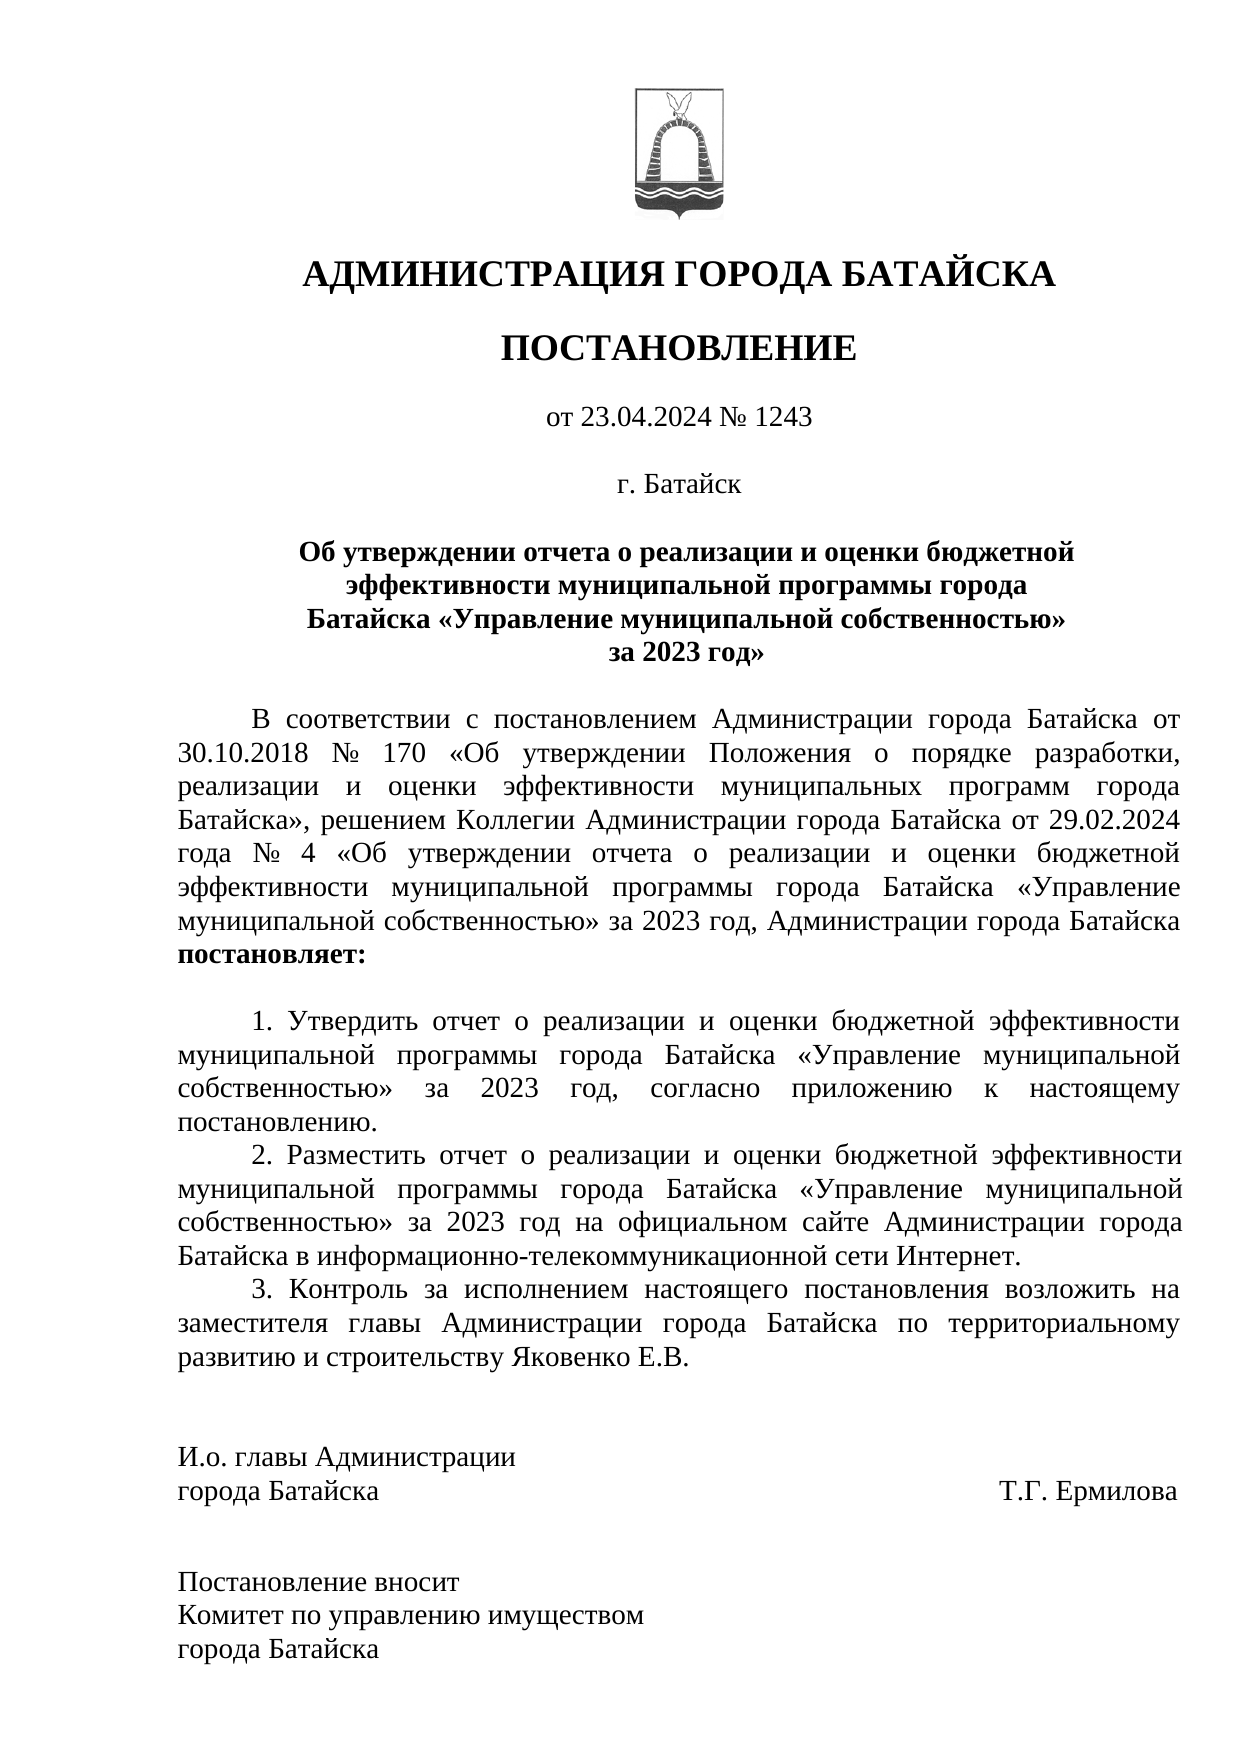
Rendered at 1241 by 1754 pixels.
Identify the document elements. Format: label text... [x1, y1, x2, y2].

text города Батайска [177, 1631, 1181, 1664]
text 3. Контроль за исполнением настоящего постановления возложить на заместителя главы Администрации города Батайска по территориальному развитию и строительству Яковенко Е.В. [177, 1272, 1181, 1372]
picture [634, 88, 724, 220]
text Батайска «Управление муниципальной собственностью» [177, 601, 1196, 634]
text от 23.04.2024 № 1243 [177, 399, 1181, 433]
text Об утверждении отчета о реализации и оценки бюджетной [177, 534, 1196, 567]
text Постановление вносит [177, 1564, 1181, 1597]
text г. Батайск [177, 467, 1181, 500]
text эффективности муниципальной программы города [177, 567, 1196, 601]
text АДМИНИСТРАЦИЯ ГОРОДА БАТАЙСКА [177, 251, 1181, 294]
text 1. Утвердить отчет о реализации и оценки бюджетной эффективности муниципальной программы города Батайска «Управление муниципальной собственностью» за 2023 год, согласно приложению к настоящему постановлению. [177, 1003, 1181, 1137]
text ПОСТАНОВЛЕНИЕ [177, 325, 1181, 368]
text 2. Разместить отчет о реализации и оценки бюджетной эффективности муниципальной программы города Батайска «Управление муниципальной собственностью» за 2023 год на официальном сайте Администрации города Батайска в информационно-телекоммуникационной сети Интернет. [177, 1137, 1183, 1272]
text В соответствии с постановлением Администрации города Батайска от 30.10.2018 № 170 «Об утверждении Положения о порядке разработки, реализации и оценки эффективности муниципальных программ города Батайска», решением Коллегии Администрации города Батайска от 29.02.2024 года № 4 «Об утверждении отчета о реализации и оценки бюджетной эффективности муниципальной программы города Батайска «Управление муниципальной собственностью» за 2023 год, Администрации города Батайска постановляет: [177, 701, 1181, 970]
text Комитет по управлению имуществом [177, 1597, 1181, 1631]
text города Батайска Т.Г. Ермилова [177, 1473, 1181, 1506]
text И.о. главы Администрации [177, 1439, 1181, 1473]
text за 2023 год» [177, 634, 1196, 668]
